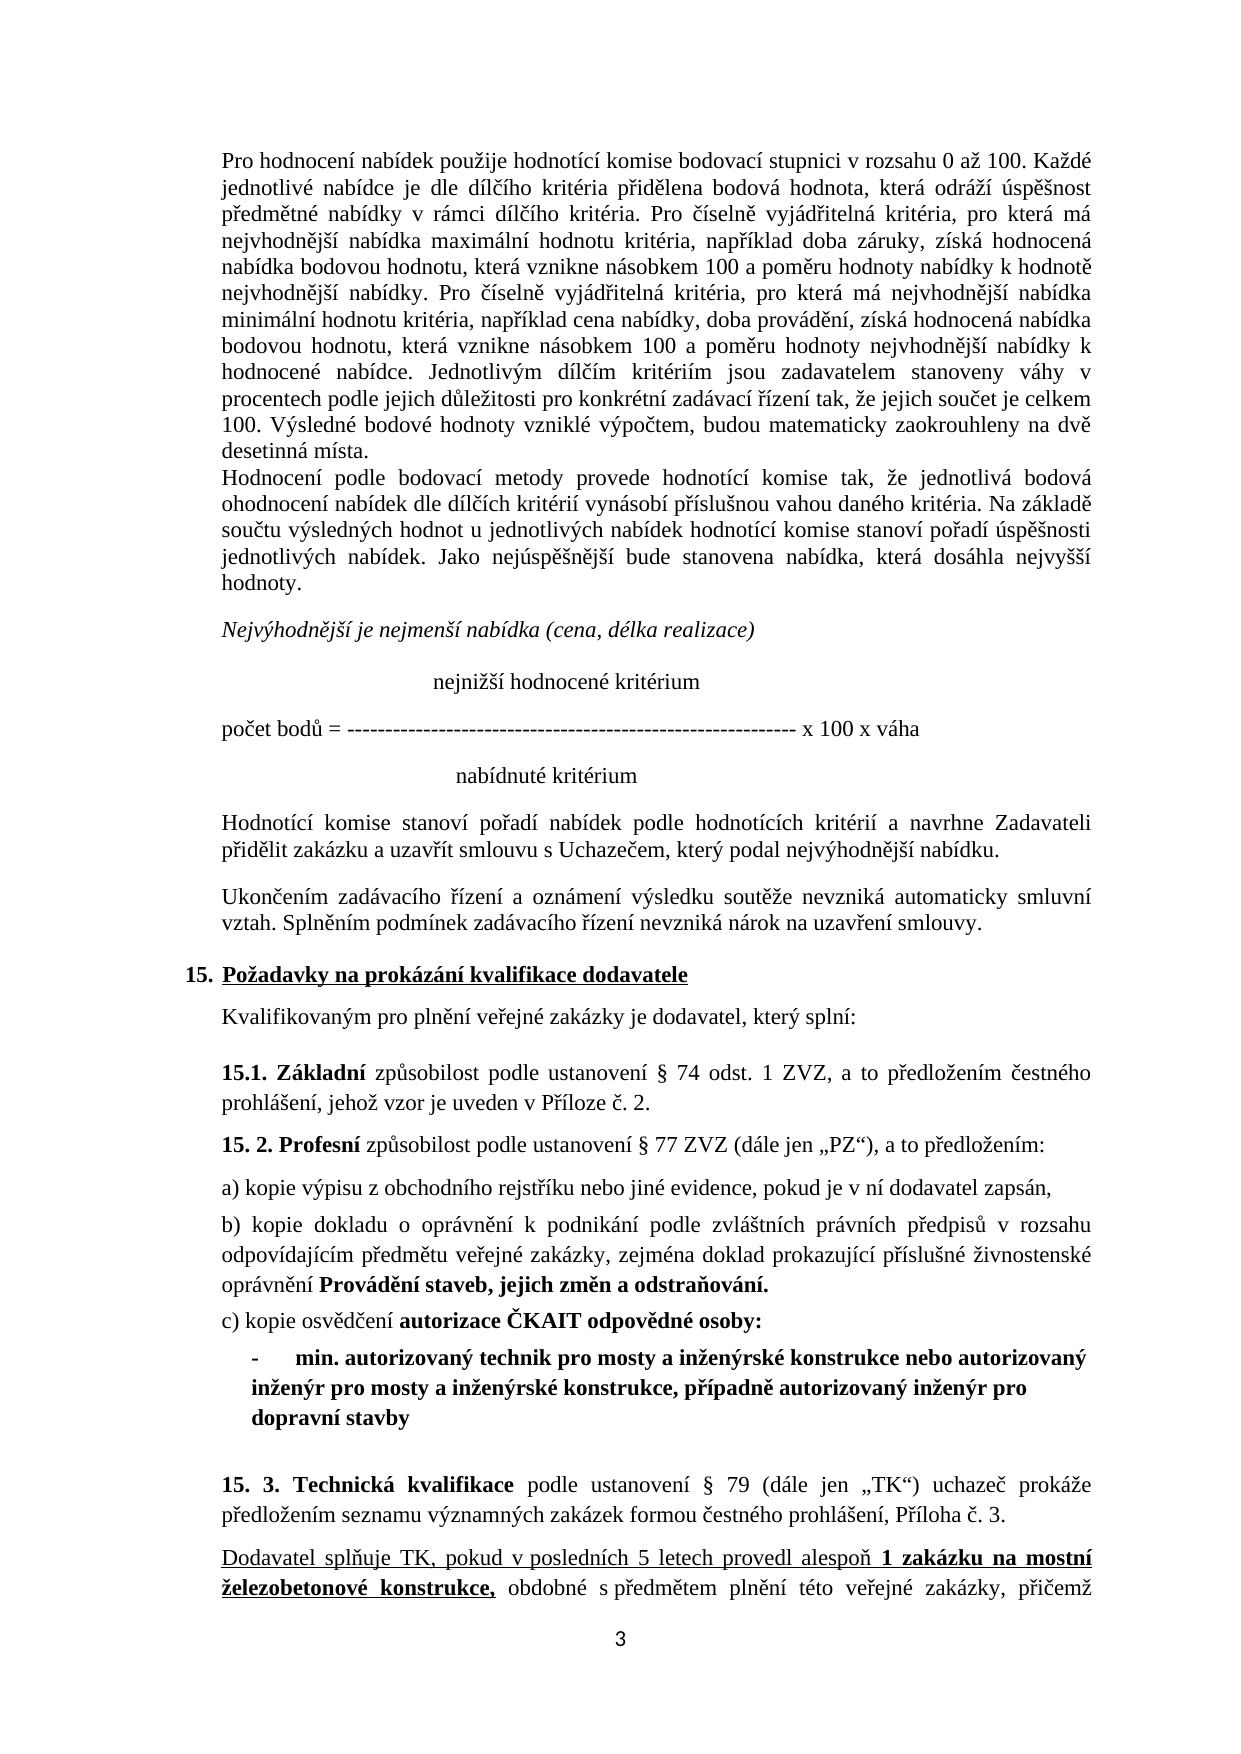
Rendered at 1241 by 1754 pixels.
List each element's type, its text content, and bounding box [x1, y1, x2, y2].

text a) kopie výpisu z obchodního rejstříku nebo jiné evidence, pokud je v ní dodavatel zapsán, [221, 1174, 1093, 1201]
text Ukončením zadávacího řízení a oznámení výsledku soutěže nevzniká automaticky smluvní vztah. Splněním podmínek zadávacího řízení nevzniká nárok na uzavření smlouvy. [221, 883, 1093, 936]
list min. autorizovaný technik pro mosty a inženýrské konstrukce nebo autorizovaný inženýr pro mosty a inženýrské konstrukce, případně autorizovaný inženýr pro dopravní stavby [251, 1344, 1093, 1431]
text Nejvýhodnější je nejmenší nabídka (cena, délka realizace) [221, 616, 1093, 643]
text Kvalifikovaným pro plnění veřejné zakázky je dodavatel, který splní: [221, 1003, 1093, 1030]
text Hodnocení podle bodovací metody provede hodnotící komise tak, že jednotlivá bodová ohodnocení nabídek dle dílčích kritérií vynásobí příslušnou vahou daného kritéria. Na základě součtu výsledných hodnot u jednotlivých nabídek hodnotící komise stanoví pořadí úspěšnosti jednotlivých nabídek. Jako nejúspěšnější bude stanovena nabídka, která dosáhla nejvyšší hodnoty. [221, 464, 1093, 596]
text 15.1. Základní způsobilost podle ustanovení § 74 odst. 1 ZVZ, a to předložením čestného prohlášení, jehož vzor je uveden v Příloze č. 2. [221, 1058, 1093, 1115]
text 15. 3. Technická kvalifikace podle ustanovení § 79 (dále jen „TK“) uchazeč prokáže předložením seznamu významných zakázek formou čestného prohlášení, Příloha č. 3. [221, 1471, 1093, 1528]
text 15. 2. Profesní způsobilost podle ustanovení § 77 ZVZ (dále jen „PZ“), a to předložením: [221, 1131, 1093, 1158]
text b) kopie dokladu o oprávnění k podnikání podle zvláštních právních předpisů v rozsahu odpovídajícím předmětu veřejné zakázky, zejména doklad prokazující příslušné živnostenské oprávnění Provádění staveb, jejich změn a odstraňování. [221, 1211, 1093, 1297]
text Pro hodnocení nabídek použije hodnotící komise bodovací stupnici v rozsahu 0 až 100. Každé jednotlivé nabídce je dle dílčího kritéria přidělena bodová hodnota, která odráží úspěšnost předmětné nabídky v rámci dílčího kritéria. Pro číselně vyjádřitelná kritéria, pro která má nejvhodnější nabídka maximální hodnotu kritéria, například doba záruky, získá hodnocená nabídka bodovou hodnotu, která vznikne násobkem poměru hodnoty nabídky k hodnotě nejvhodnější nabídky. Pro číselně vyjádřitelná kritéria, pro která má nejvhodnější nabídka minimální hodnotu kritéria, například cena nabídky, doba provádění, získá hodnocená nabídka bodovou hodnotu, která vznikne násobkem 100 a poměru hodnoty nejvhodnější nabídky k hodnocené nabídce. Jednotlivým dílčím kritériím jsou zadavatelem stanoveny váhy v procentech podle jejich důležitosti pro konkrétní zadávací řízení tak, že jejich součet je celkem 100. Výsledné bodové hodnoty vzniklé výpočtem, budou matematicky zaokrouhleny na dvě desetinná místa. [221, 148, 1093, 464]
text nejnižší hodnocené kritérium [221, 668, 1093, 694]
text Hodnotící komise stanoví pořadí nabídek podle hodnotících kritérií a navrhne Zadavateli přidělit zakázku a uzavřít smlouvu s Uchazečem, který podal nejvýhodnější nabídku. [221, 809, 1093, 862]
text počet bodů = ----------------------------------------------------------- x 100 x váha [221, 715, 1093, 741]
text c) kopie osvědčení autorizace ČKAIT odpovědné osoby: [221, 1307, 1093, 1334]
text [221, 1544, 1093, 1601]
text nabídnuté kritérium [221, 762, 1093, 788]
list Požadavky na prokázání kvalifikace dodavatele [185, 961, 1093, 987]
